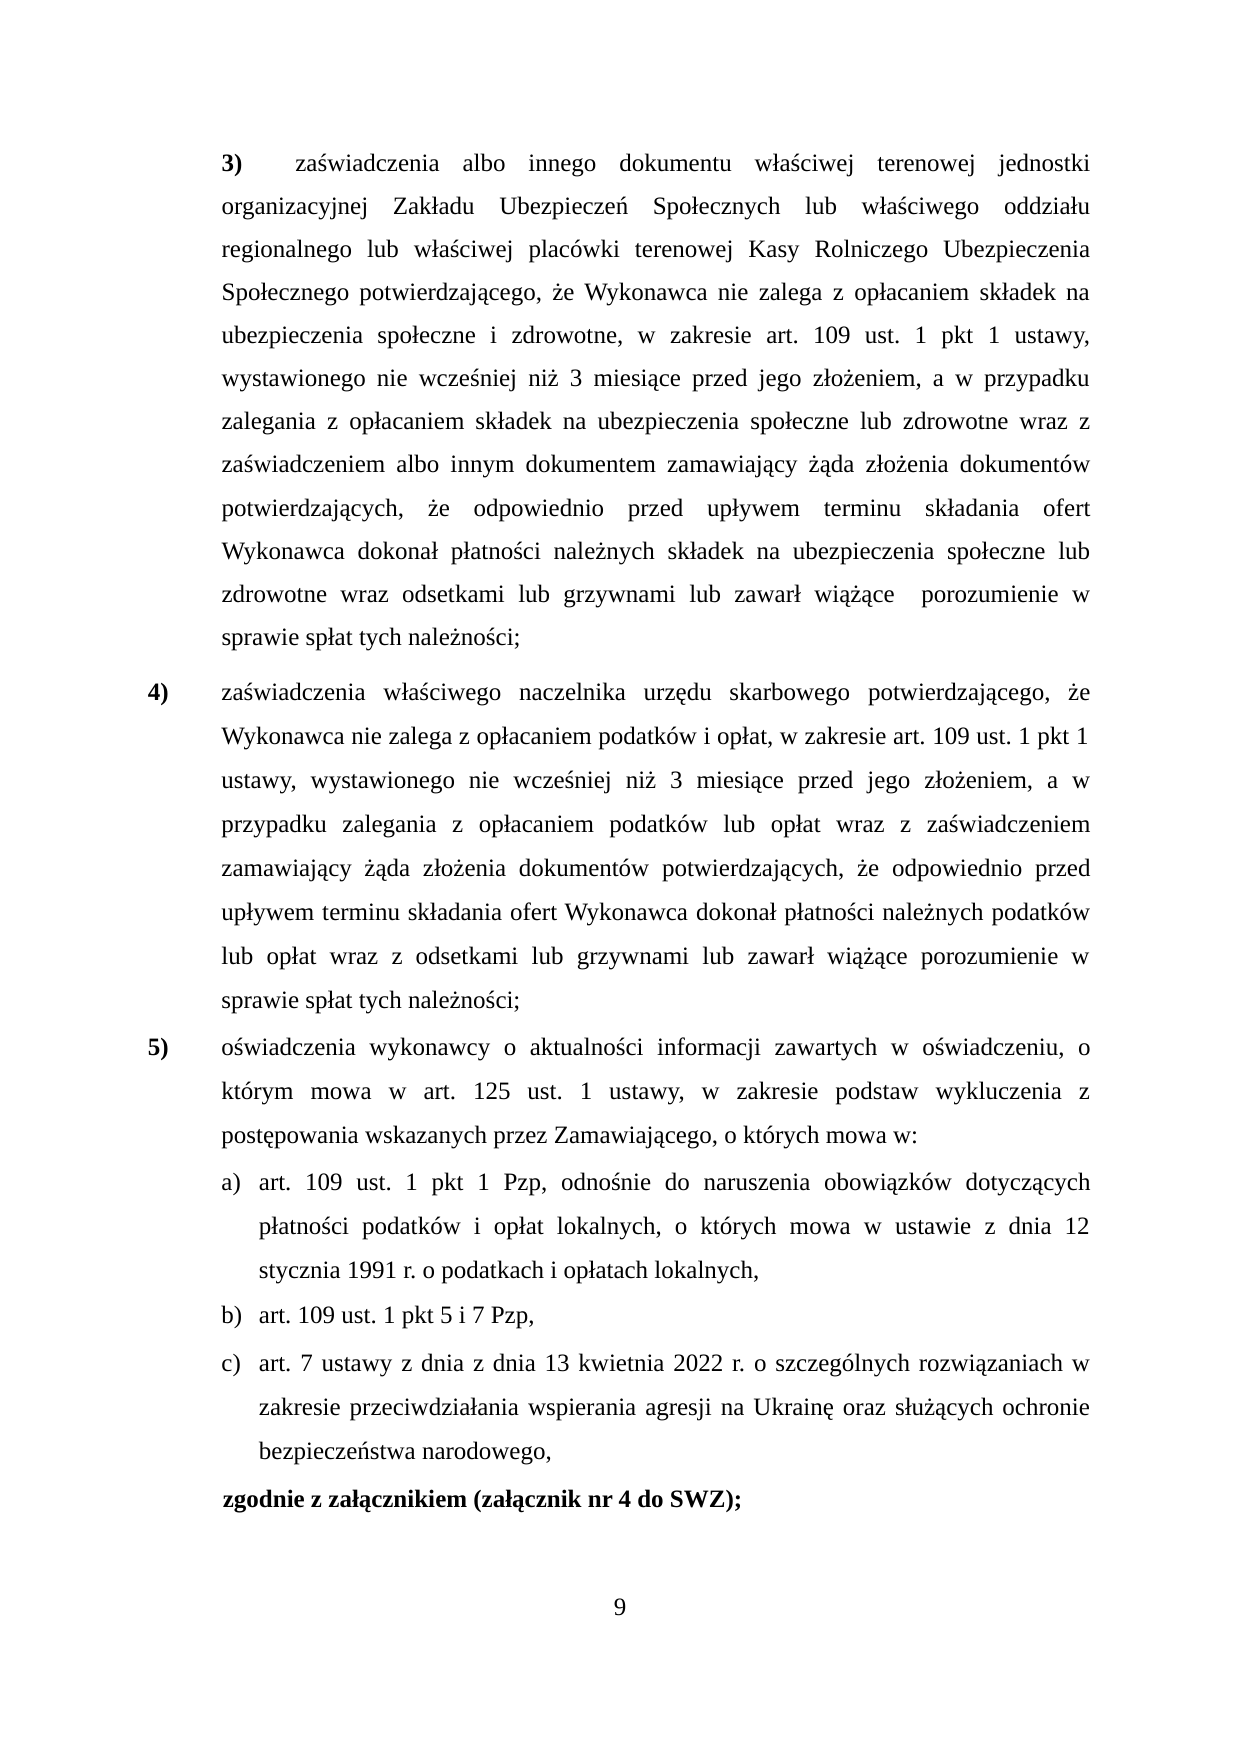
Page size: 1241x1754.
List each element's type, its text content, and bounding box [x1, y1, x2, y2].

text zgodnie z załącznikiem (załącznik nr 4 do SWZ); [223, 1484, 1091, 1512]
list art. 109 ust. 1 pkt 5 i 7 Pzp, [221, 1300, 1091, 1329]
list zaświadczenia albo innego dokumentu właściwej terenowej jednostki organizacyjnej Zakładu Ubezpieczeń Społecznych lub właściwego oddziału regionalnego lub właściwej placówki terenowej Kasy Rolniczego Ubezpieczenia Społecznego potwierdzającego, że Wykonawca nie zalega z opłacaniem składek na ubezpieczenia społeczne i zdrowotne, w zakresie art. 109 ust. 1 pkt 1 ustawy, wystawionego nie wcześniej niż 3 miesiące przed jego złożeniem, a w przypadku zalegania z opłacaniem składek na ubezpieczenia społeczne lub zdrowotne wraz z zaświadczeniem albo innym dokumentem zamawiający żąda złożenia dokumentów potwierdzających, że odpowiednio przed upływem terminu składania ofert Wykonawca dokonał płatności należnych składek na ubezpieczenia społeczne lub zdrowotne wraz odsetkami lub grzywnami lub zawarł wiążące porozumienie w sprawie spłat tych należności; [221, 148, 1091, 651]
list art. 109 ust. 1 pkt 1 Pzp, odnośnie do naruszenia obowiązków dotyczących płatności podatków i opłat lokalnych, o których mowa w ustawie z dnia 12 stycznia 1991 r. o podatkach i opłatach lokalnych, [221, 1167, 1091, 1284]
list zaświadczenia właściwego naczelnika urzędu skarbowego potwierdzającego, że Wykonawca nie zalega z opłacaniem podatków i opłat, w zakresie art. 109 ust. 1 pkt 1 ustawy, wystawionego nie wcześniej niż 3 miesiące przed jego złożeniem, a w przypadku zalegania z opłacaniem podatków lub opłat wraz z zaświadczeniem zamawiający żąda złożenia dokumentów potwierdzających, że odpowiednio przed upływem terminu składania ofert Wykonawca dokonał płatności należnych podatków lub opłat wraz z odsetkami lub grzywnami lub zawarł wiążące porozumienie w sprawie spłat tych należności; [148, 677, 1091, 1013]
list oświadczenia wykonawcy o aktualności informacji zawartych w oświadczeniu, o którym mowa w art. 125 ust. 1 ustawy, w zakresie podstaw wykluczenia z postępowania wskazanych przez Zamawiającego, o których mowa w: [148, 1032, 1091, 1149]
list art. 7 ustawy z dnia z dnia 13 kwietnia 2022 r. o szczególnych rozwiązaniach w zakresie przeciwdziałania wspierania agresji na Ukrainę oraz służących ochronie bezpieczeństwa narodowego, [221, 1348, 1091, 1465]
